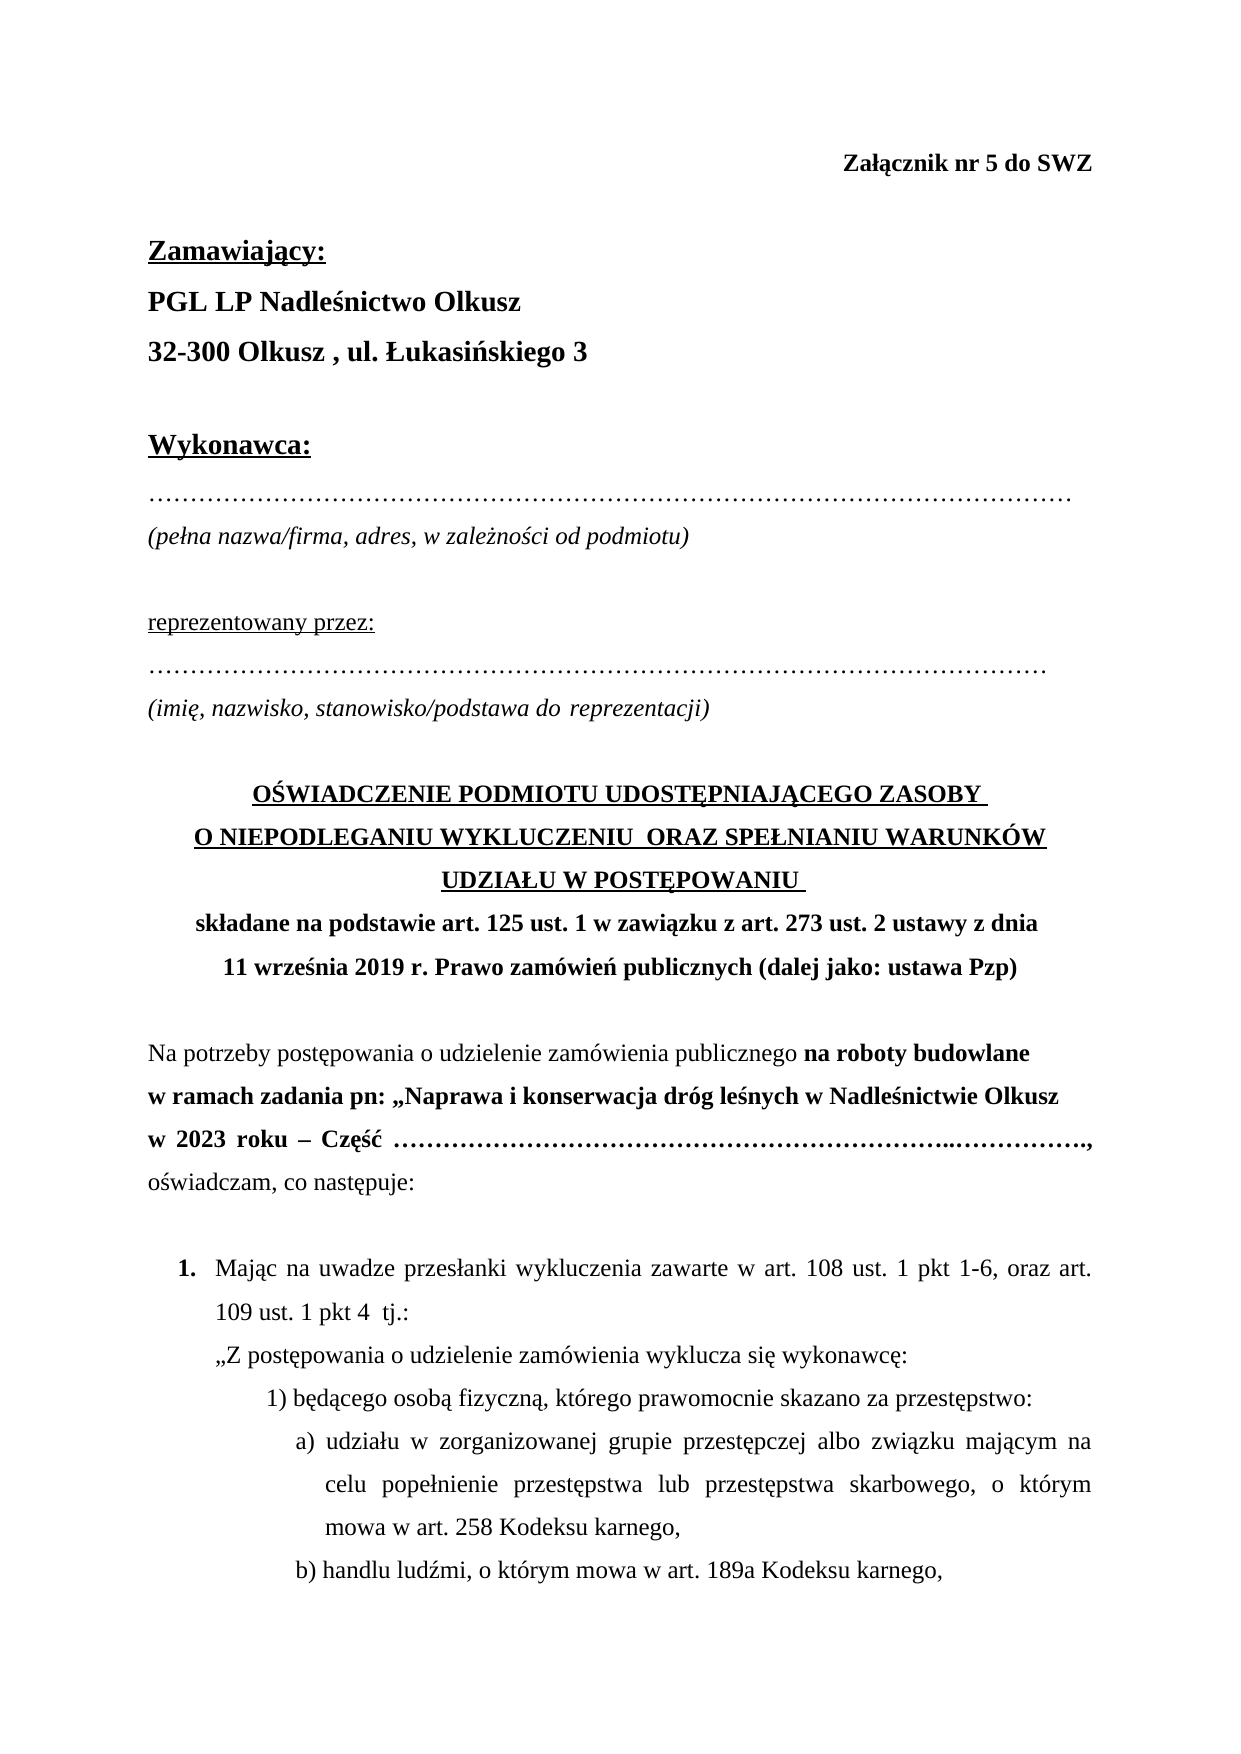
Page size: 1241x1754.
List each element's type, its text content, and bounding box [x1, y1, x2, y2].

text reprezentowany przez: [148, 607, 1093, 636]
text Zamawiający: [148, 233, 1093, 267]
list Mając na uwadze przesłanki wykluczenia zawarte w art. 108 ust. 1 pkt 1-6, oraz art. 109 ust. 1 pkt 4 tj.: [177, 1253, 1093, 1325]
text PGL LP Nadleśnictwo Olkusz [148, 284, 1093, 317]
text ……………………………………………………………………………………………… [148, 650, 1093, 679]
text 32-300 Olkusz , ul. Łukasińskiego 3 [148, 334, 1093, 367]
text Wykonawca: [148, 427, 1093, 461]
text ………………………………………………………………………………………………… [148, 478, 1093, 506]
text (imię, nazwisko, stanowisko/podstawa do reprezentacji) [148, 693, 1093, 722]
text b) handlu ludźmi, o którym mowa w art. 189a Kodeksu karnego, [295, 1555, 1093, 1584]
text a) udziału w zorganizowanej grupie przestępczej albo związku mającym na celu popełnienie przestępstwa lub przestępstwa skarbowego, o którym mowa w art. 258 Kodeksu karnego, [295, 1426, 1093, 1541]
text w 2023 roku – Część …………………………………………………………..……………., oświadczam, co następuje: [148, 1124, 1093, 1196]
text Na potrzeby postępowania o udzielenie zamówienia publicznego na roboty budowlane [148, 1038, 1093, 1067]
text „Z postępowania o udzielenie zamówienia wyklucza się wykonawcę: [215, 1340, 1093, 1368]
text Załącznik nr 5 do SWZ [162, 148, 1093, 176]
text (pełna nazwa/firma, adres, w zależności od podmiotu) [148, 521, 1093, 549]
text 1) będącego osobą fizyczną, którego prawomocnie skazano za przestępstwo: [266, 1383, 1093, 1412]
text w ramach zadania pn: „Naprawa i konserwacja dróg leśnych w Nadleśnictwie Olkusz [148, 1081, 1093, 1110]
text OŚWIADCZENIE PODMIOTU UDOSTĘPNIAJĄCEGO ZASOBY O NIEPODLEGANIU WYKLUCZENIU ORAZ SPEŁNIANIU WARUNKÓW UDZIAŁU W POSTĘPOWANIU [148, 779, 1093, 894]
text składane na podstawie art. 125 ust. 1 w zawiązku z art. 273 ust. 2 ustawy z dnia 11 września 2019 r. Prawo zamówień publicznych (dalej jako: ustawa Pzp) [148, 908, 1093, 980]
